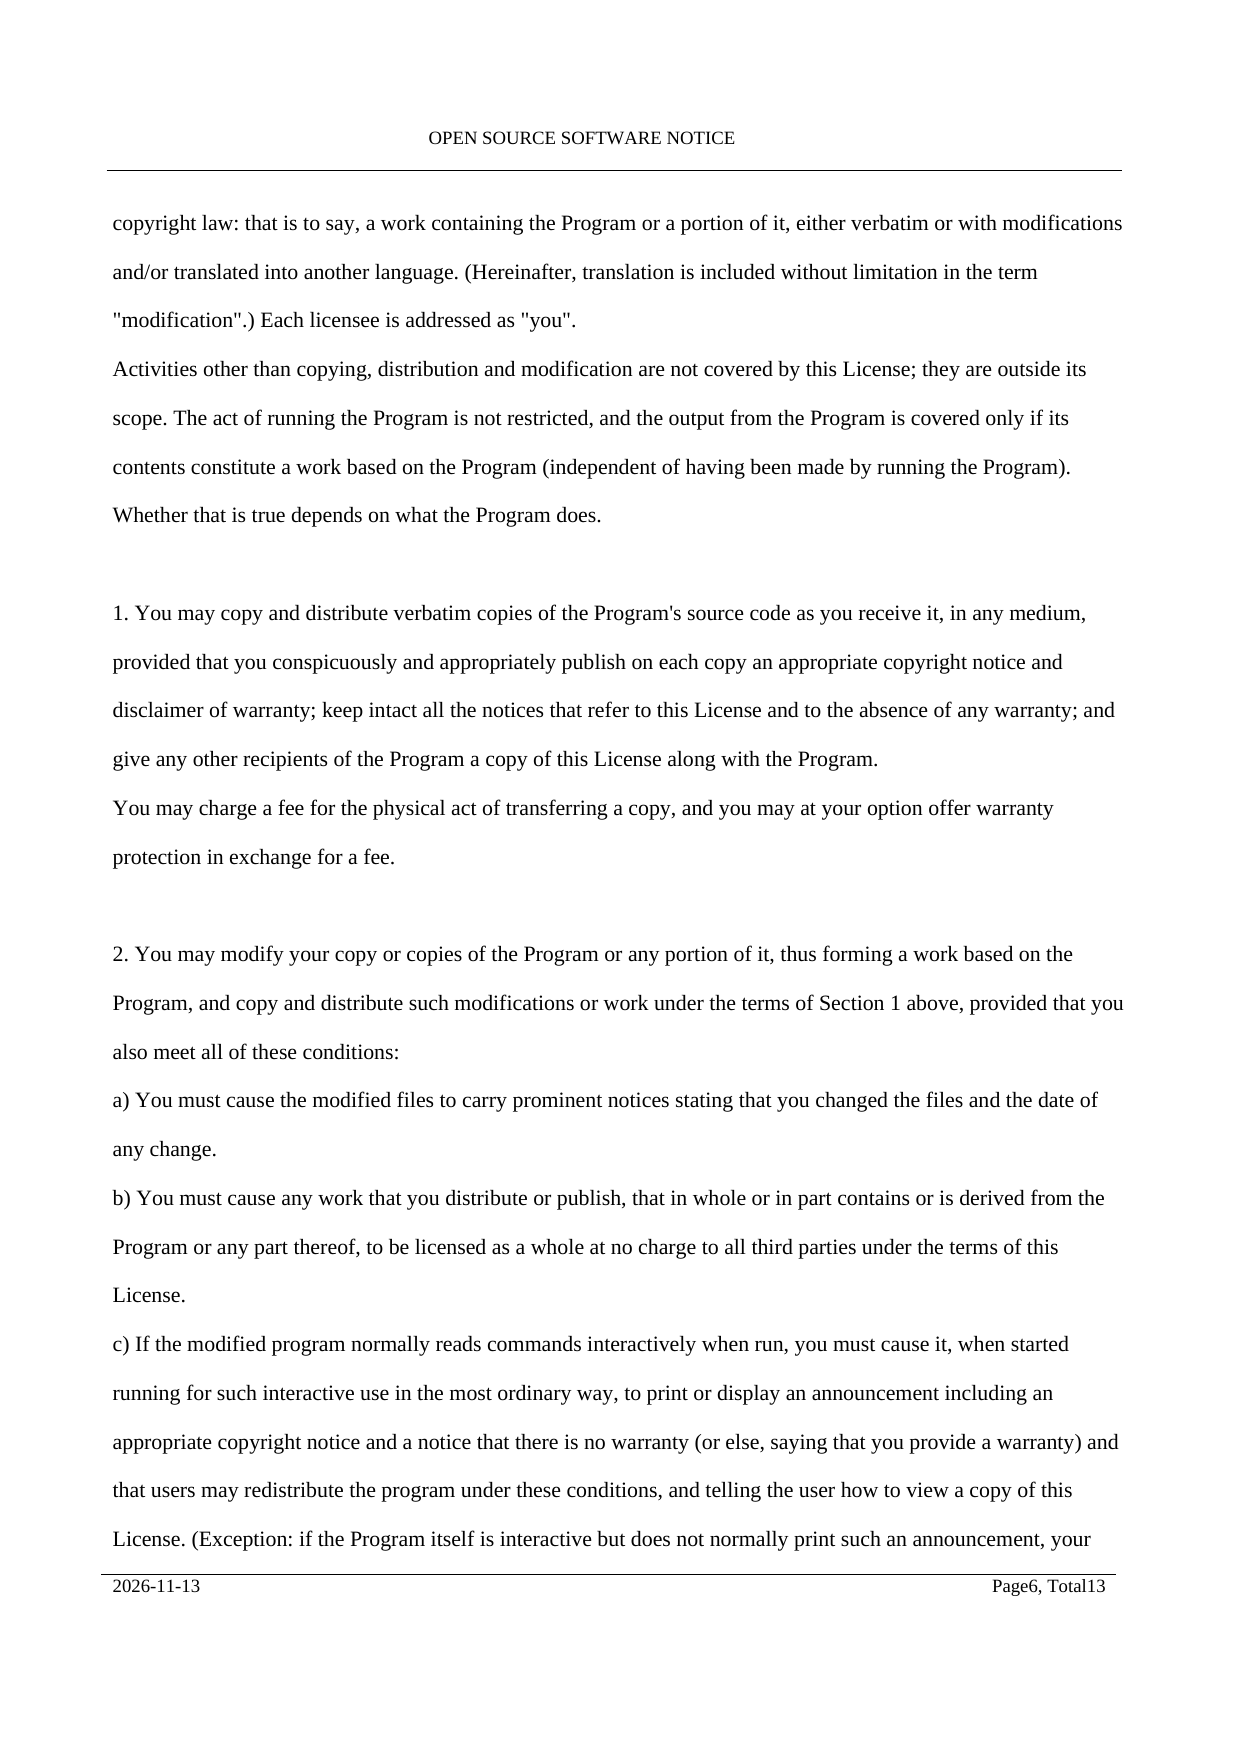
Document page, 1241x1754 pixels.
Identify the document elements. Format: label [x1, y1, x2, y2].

text [112, 206, 1128, 1555]
